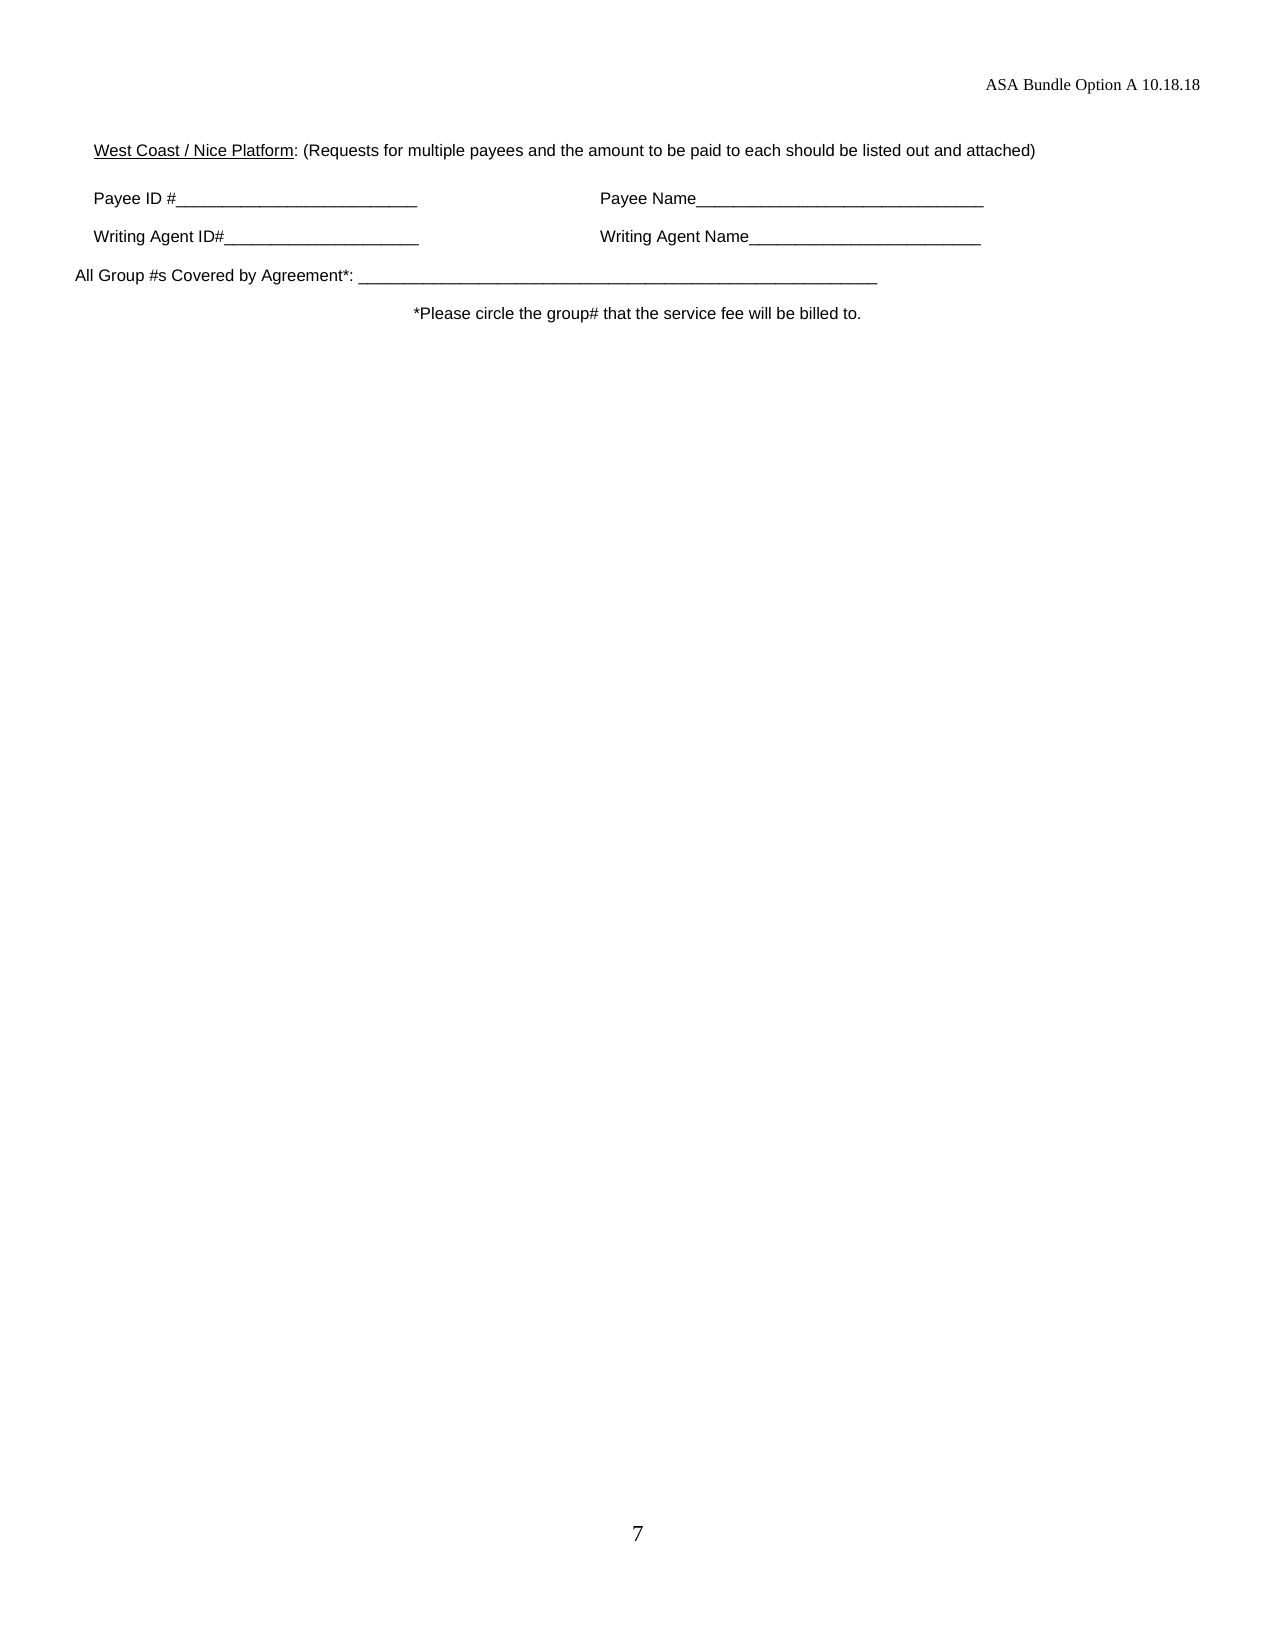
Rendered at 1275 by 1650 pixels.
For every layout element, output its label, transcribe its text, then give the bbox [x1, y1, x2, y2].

text West Coast / Nice Platform: (Requests for multiple payees and the amount to be paid to each should be listed out and attached) [75, 141, 1200, 160]
text Payee ID #__________________________ Payee Name_______________________________ [75, 189, 1200, 208]
text All Group #s Covered by Agreement*: ________________________________________________________ [75, 266, 1200, 285]
text *Please circle the group# that the service fee will be billed to. [75, 304, 1200, 323]
text Writing Agent ID#_____________________ Writing Agent Name_________________________ [75, 227, 1200, 246]
